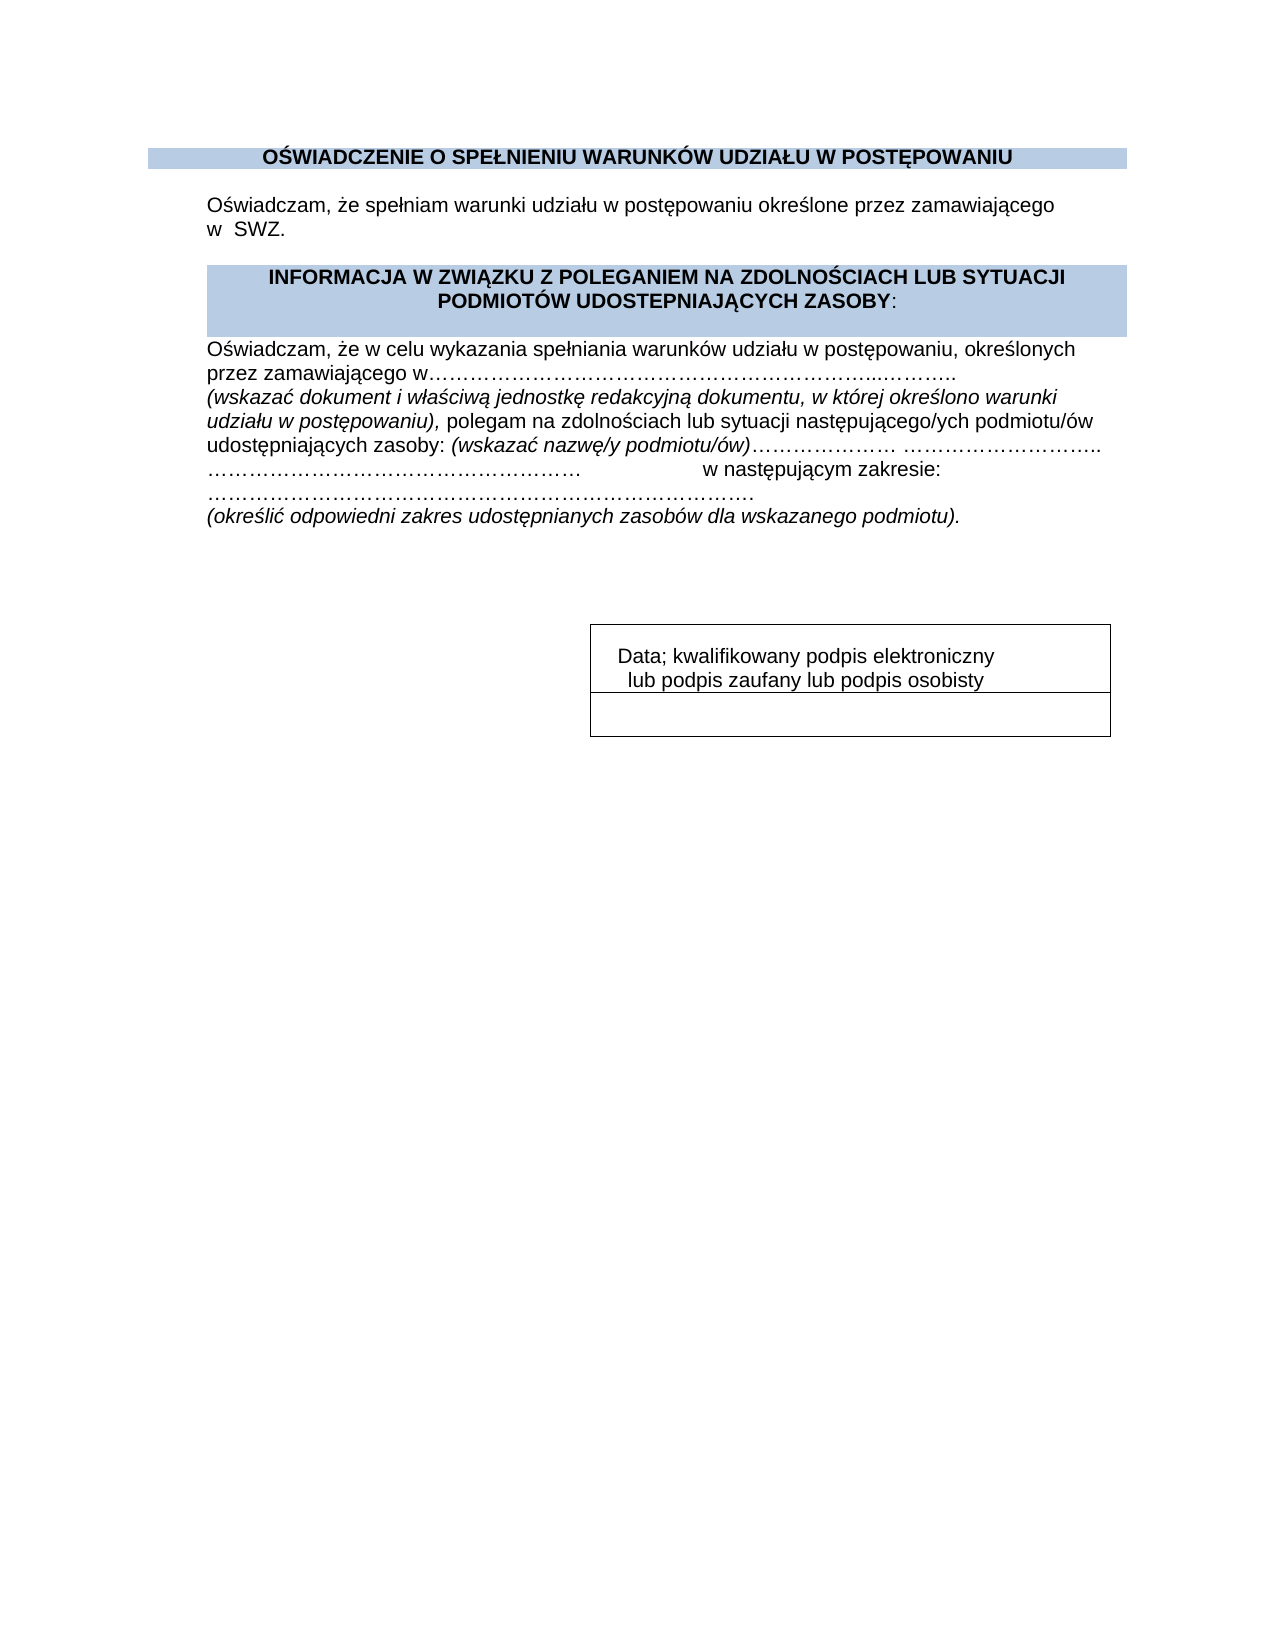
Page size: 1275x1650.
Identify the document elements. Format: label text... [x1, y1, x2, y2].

table_cell [591, 693, 1110, 736]
text INFORMACJA W ZWIĄZKU Z POLEGANIEM NA ZDOLNOŚCIACH LUB SYTUACJI PODMIOTÓW UDOSTEPNIAJĄCYCH ZASOBY: [207, 265, 1127, 313]
text (określić odpowiedni zakres udostępnianych zasobów dla wskazanego podmiotu). [207, 504, 1127, 528]
table_header Data; kwalifikowany podpis elektroniczny lub podpis zaufany lub podpis osobisty [591, 625, 1110, 692]
text Oświadczam, że spełniam warunki udziału w postępowaniu określone przez zamawiającego w SWZ. [207, 193, 1127, 241]
text Oświadczam, że w celu wykazania spełniania warunków udziału w postępowaniu, określonych przez zamawiającego w………………………………………………………...……….. (wskazać dokument i właściwą jednostkę redakcyjną dokumentu, w której określono warunki udziału w postępowaniu), polegam na zdolnościach lub sytuacji następującego/ych podmiotu/ów udostępniających zasoby: (wskazać nazwę/y podmiotu/ów)………………… ………………………..……………………………………………… w następującym zakresie: ……………………………………………………………………. [207, 337, 1127, 504]
subtitle OŚWIADCZENIE O SPEŁNIENIU WARUNKÓW UDZIAŁU W POSTĘPOWANIU [148, 148, 1127, 169]
